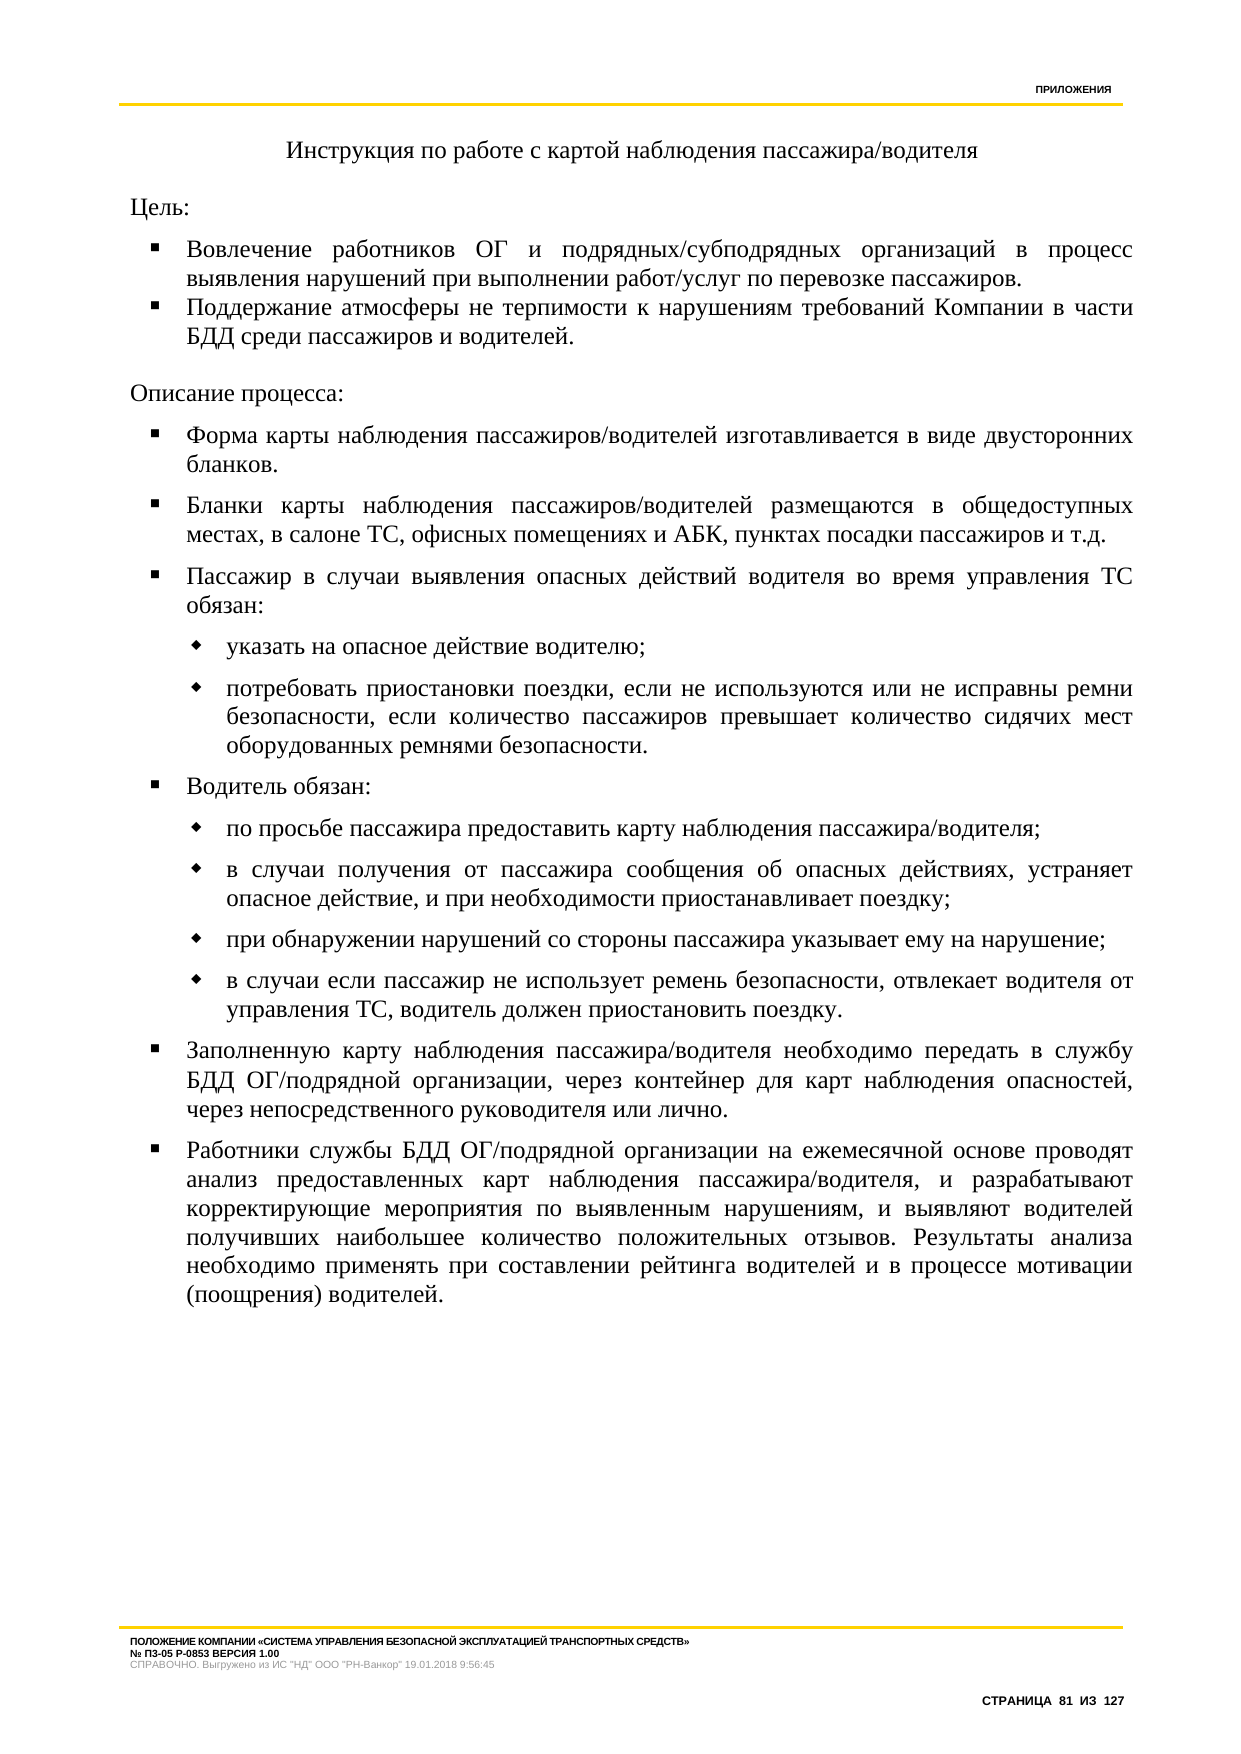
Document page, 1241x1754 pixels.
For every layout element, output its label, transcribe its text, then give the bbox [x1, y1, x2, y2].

list потребовать приостановки поездки, если не используются или не исправны ремни безопасности, если количество пассажиров превышает количество сидячих мест оборудованных ремнями безопасности. [189, 673, 1134, 759]
list Бланки карты наблюдения пассажиров/водителей размещаются в общедоступных местах, в салоне ТС, офисных помещениях и АБК, пунктах посадки пассажиров и т.д. [149, 490, 1134, 548]
list Работники службы БДД ОГ/подрядной организации на ежемесячной основе проводят анализ предоставленных карт наблюдения пассажира/водителя, и разрабатывают корректирующие мероприятия по выявленным нарушениям, и выявляют водителей получивших наибольшее количество положительных отзывов. Результаты анализа необходимо применять при составлении рейтинга водителей и в процессе мотивации (поощрения) водителей. [149, 1135, 1134, 1308]
list Вовлечение работников ОГ и подрядных/субподрядных организаций в процесс выявления нарушений при выполнении работ/услуг по перевозке пассажиров. [149, 234, 1134, 292]
list по просьбе пассажира предоставить карту наблюдения пассажира/водителя; [189, 813, 1134, 842]
list Пассажир в случаи выявления опасных действий водителя во время управления ТС обязан: [149, 561, 1134, 619]
list указать на опасное действие водителю; [189, 631, 1134, 660]
list при обнаружении нарушений со стороны пассажира указывает ему на нарушение; [189, 924, 1134, 953]
list Форма карты наблюдения пассажиров/водителей изготавливается в виде двусторонних бланков. [149, 420, 1134, 478]
text Инструкция по работе с картой наблюдения пассажира/водителя [130, 135, 1134, 164]
list Водитель обязан: [149, 771, 1134, 801]
list Заполненную карту наблюдения пассажира/водителя необходимо передать в службу БДД ОГ/подрядной организации, через контейнер для карт наблюдения опасностей, через непосредственного руководителя или лично. [149, 1036, 1134, 1122]
list в случаи если пассажир не использует ремень безопасности, отвлекает водителя от управления ТС, водитель должен приостановить поездку. [189, 966, 1134, 1023]
list в случаи получения от пассажира сообщения об опасных действиях, устраняет опасное действие, и при необходимости приостанавливает поездку; [189, 854, 1134, 912]
list Поддержание атмосферы не терпимости к нарушениям требований Компании в части БДД среди пассажиров и водителей. [149, 292, 1134, 350]
text Цель: [130, 192, 1134, 221]
text Описание процесса: [130, 378, 1134, 407]
